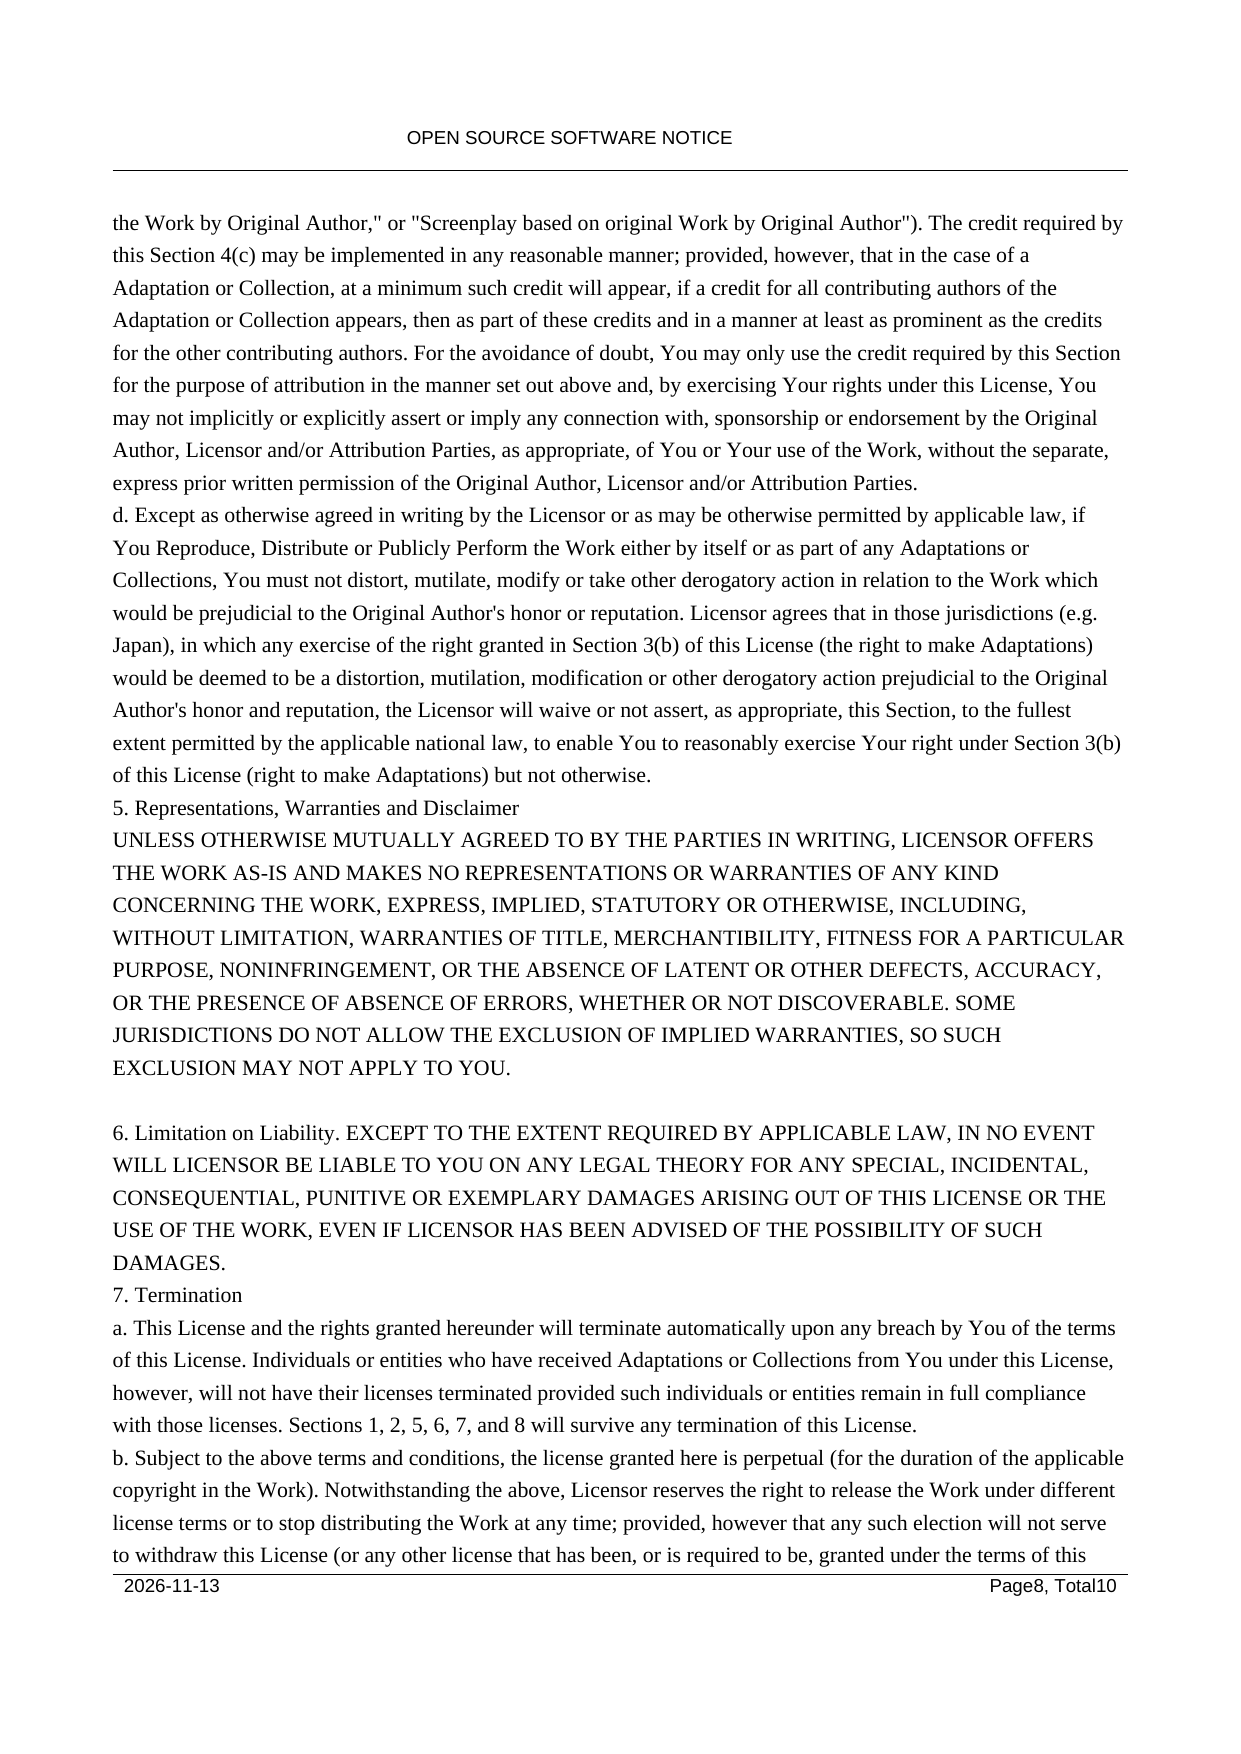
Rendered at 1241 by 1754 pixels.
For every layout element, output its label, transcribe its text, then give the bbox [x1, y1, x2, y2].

text d. Except as otherwise agreed in writing by the Licensor or as may be otherwise permitted by applicable law, if You Reproduce, Distribute or Publicly Perform the Work either by itself or as part of any Adaptations or Collections, You must not distort, mutilate, modify or take other derogatory action in relation to the Work which would be prejudicial to the Original Author's honor or reputation. Licensor agrees that in those jurisdictions (e.g. Japan), in which any exercise of the right granted in Section 3(b) of this License (the right to make Adaptations) would be deemed to be a distortion, mutilation, modification or other derogatory action prejudicial to the Original Author's honor and reputation, the Licensor will waive or not assert, as appropriate, this Section, to the fullest extent permitted by the applicable national law, to enable You to reasonably exercise Your right under Section 3(b) of this License (right to make Adaptations) but not otherwise. [112, 499, 1128, 791]
text a. This License and the rights granted hereunder will terminate automatically upon any breach by You of the terms of this License. Individuals or entities who have received Adaptations or Collections from You under this License, however, will not have their licenses terminated provided such individuals or entities remain in full compliance with those licenses. Sections 1, 2, 5, 6, 7, and 8 will survive any termination of this License. [112, 1311, 1128, 1441]
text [112, 206, 1128, 499]
text UNLESS OTHERWISE MUTUALLY AGREED TO BY THE PARTIES IN WRITING, LICENSOR OFFERS THE WORK AS-IS AND MAKES NO REPRESENTATIONS OR WARRANTIES OF ANY KIND CONCERNING THE WORK, EXPRESS, IMPLIED, STATUTORY OR OTHERWISE, INCLUDING, WITHOUT LIMITATION, WARRANTIES OF TITLE, MERCHANTIBILITY, FITNESS FOR A PARTICULAR PURPOSE, NONINFRINGEMENT, OR THE ABSENCE OF LATENT OR OTHER DEFECTS, ACCURACY, OR THE PRESENCE OF ABSENCE OF ERRORS, WHETHER OR NOT DISCOVERABLE. SOME JURISDICTIONS DO NOT ALLOW THE EXCLUSION OF IMPLIED WARRANTIES, SO SUCH EXCLUSION MAY NOT APPLY TO YOU. [112, 824, 1128, 1084]
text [112, 1441, 1128, 1571]
text 6. Limitation on Liability. EXCEPT TO THE EXTENT REQUIRED BY APPLICABLE LAW, IN NO EVENT WILL LICENSOR BE LIABLE TO YOU ON ANY LEGAL THEORY FOR ANY SPECIAL, INCIDENTAL, CONSEQUENTIAL, PUNITIVE OR EXEMPLARY DAMAGES ARISING OUT OF THIS LICENSE OR THE USE OF THE WORK, EVEN IF LICENSOR HAS BEEN ADVISED OF THE POSSIBILITY OF SUCH DAMAGES. [112, 1116, 1128, 1279]
text 5. Representations, Warranties and Disclaimer [112, 791, 1128, 824]
text 7. Termination [112, 1279, 1128, 1311]
